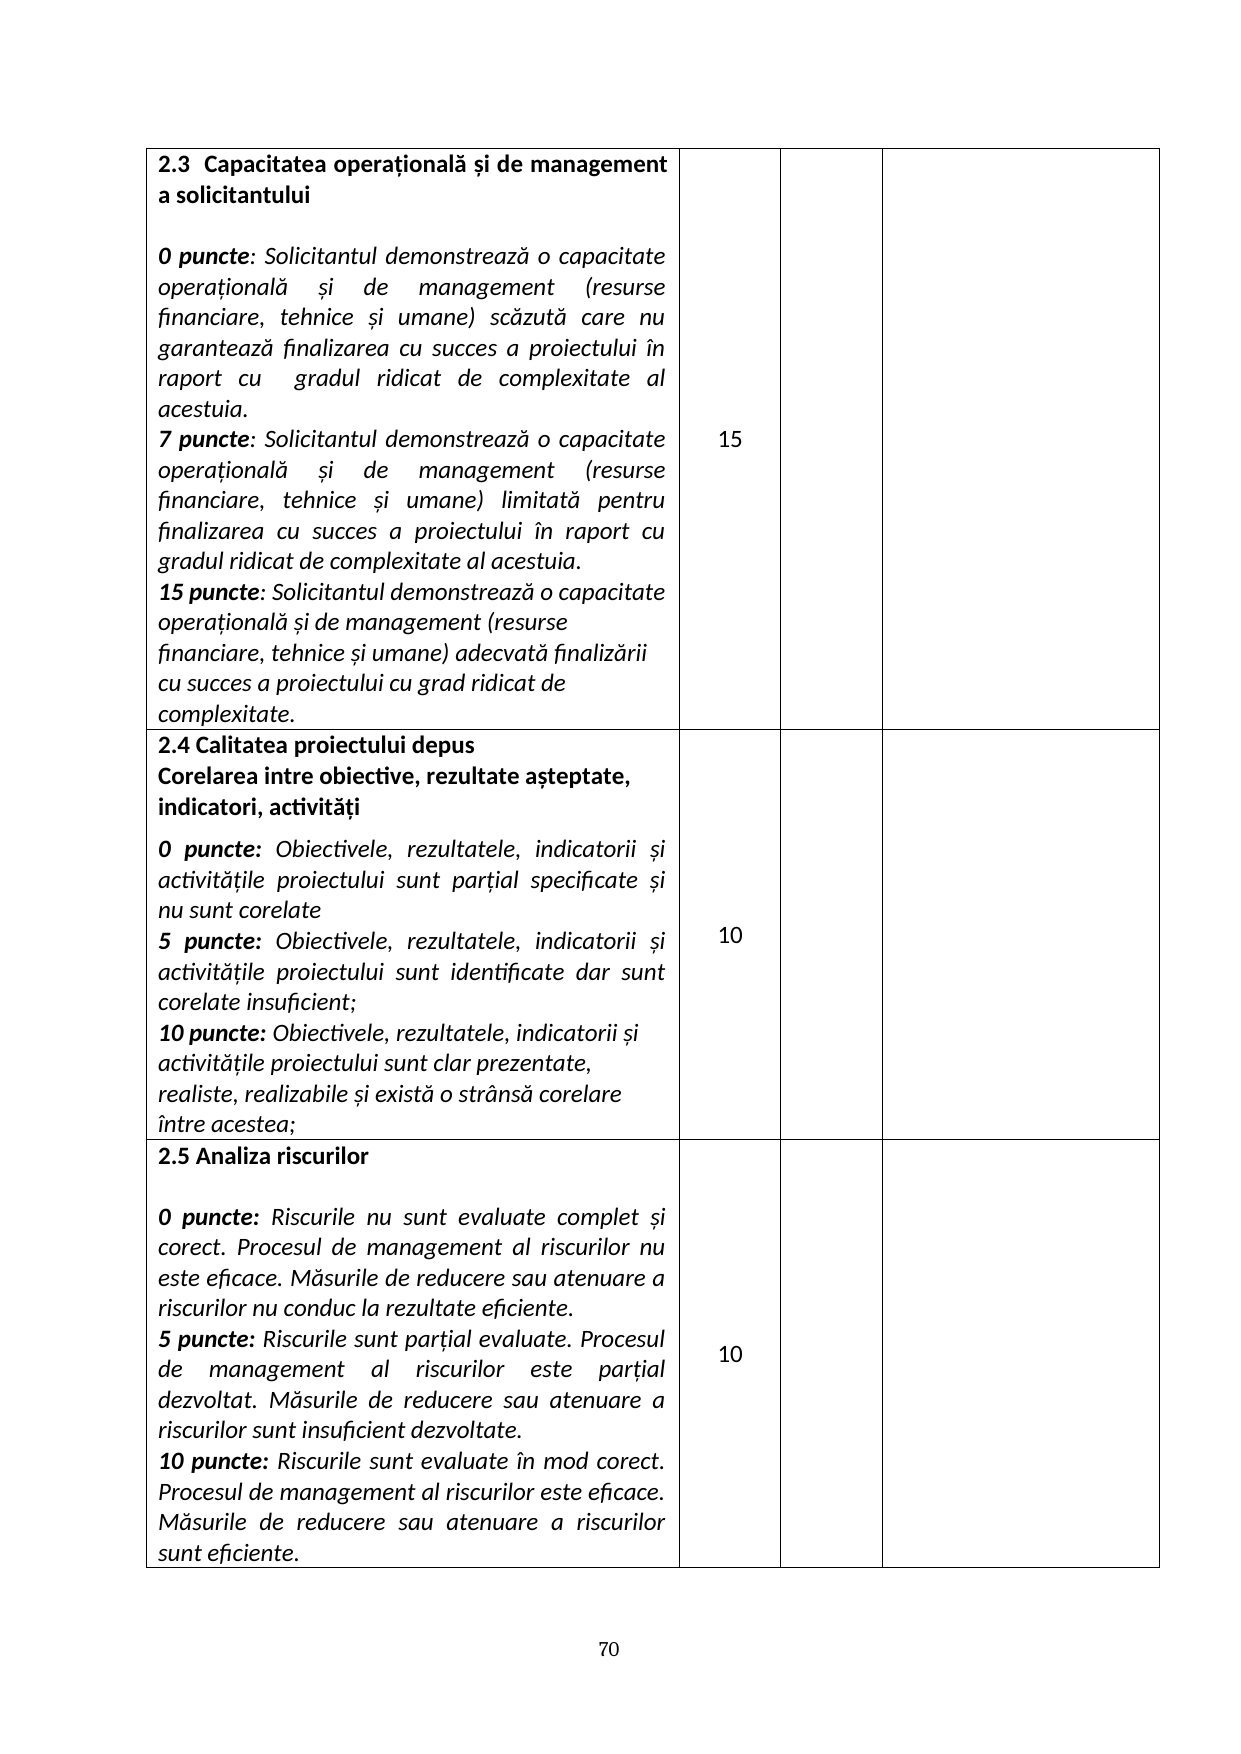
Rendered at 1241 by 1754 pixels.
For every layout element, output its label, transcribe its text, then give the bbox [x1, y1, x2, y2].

table_cell [781, 730, 882, 1139]
table_cell 2.4 Calitatea proiectului depus Corelarea intre obiective, rezultate așteptate, indicatori, activități 0 puncte: Obiectivele, rezultatele, indicatorii și activitățile proiectului sunt parțial specificate și nu sunt corelate 5 puncte: Obiectivele, rezultatele, indicatorii și activitățile proiectului sunt identificate dar sunt corelate insuficient; 10 puncte: Obiectivele, rezultatele, indicatorii și activitățile proiectului sunt clar prezentate, realiste, realizabile și există o strânsă corelare între acestea; [147, 730, 679, 1139]
table_cell [883, 149, 1159, 728]
table_cell 2.5 Analiza riscurilor 0 puncte: Riscurile nu sunt evaluate complet și corect. Procesul de management al riscurilor nu este eficace. Măsurile de reducere sau atenuare a riscurilor nu conduc la rezultate eficiente. 5 puncte: Riscurile sunt parțial evaluate. Procesul de management al riscurilor este parțial dezvoltat. Măsurile de reducere sau atenuare a riscurilor sunt insuficient dezvoltate. 10 puncte: Riscurile sunt evaluate în mod corect. Procesul de management al riscurilor este eficace. Măsurile de reducere sau atenuare a riscurilor sunt eficiente. [147, 1140, 679, 1567]
table_cell [781, 149, 882, 728]
table_cell 2.3 Capacitatea operațională și de management a solicitantului 0 puncte: Solicitantul demonstrează o capacitate operațională și de management (resurse financiare, tehnice și umane) scăzută care nu garantează finalizarea cu succes a proiectului în raport cu gradul ridicat de complexitate al acestuia. 7 puncte: Solicitantul demonstrează o capacitate operațională și de management (resurse financiare, tehnice și umane) limitată pentru finalizarea cu succes a proiectului în raport cu gradul ridicat de complexitate al acestuia. 15 puncte: Solicitantul demonstrează o capacitate operațională și de management (resurse financiare, tehnice și umane) adecvată finalizării cu succes a proiectului cu grad ridicat de complexitate. [147, 149, 679, 728]
table_cell 10 [680, 730, 780, 1139]
table_cell [883, 1140, 1159, 1567]
table_cell [883, 730, 1159, 1139]
table_cell [781, 1140, 882, 1567]
table_cell 15 [680, 149, 780, 728]
table_cell 10 [680, 1140, 780, 1567]
